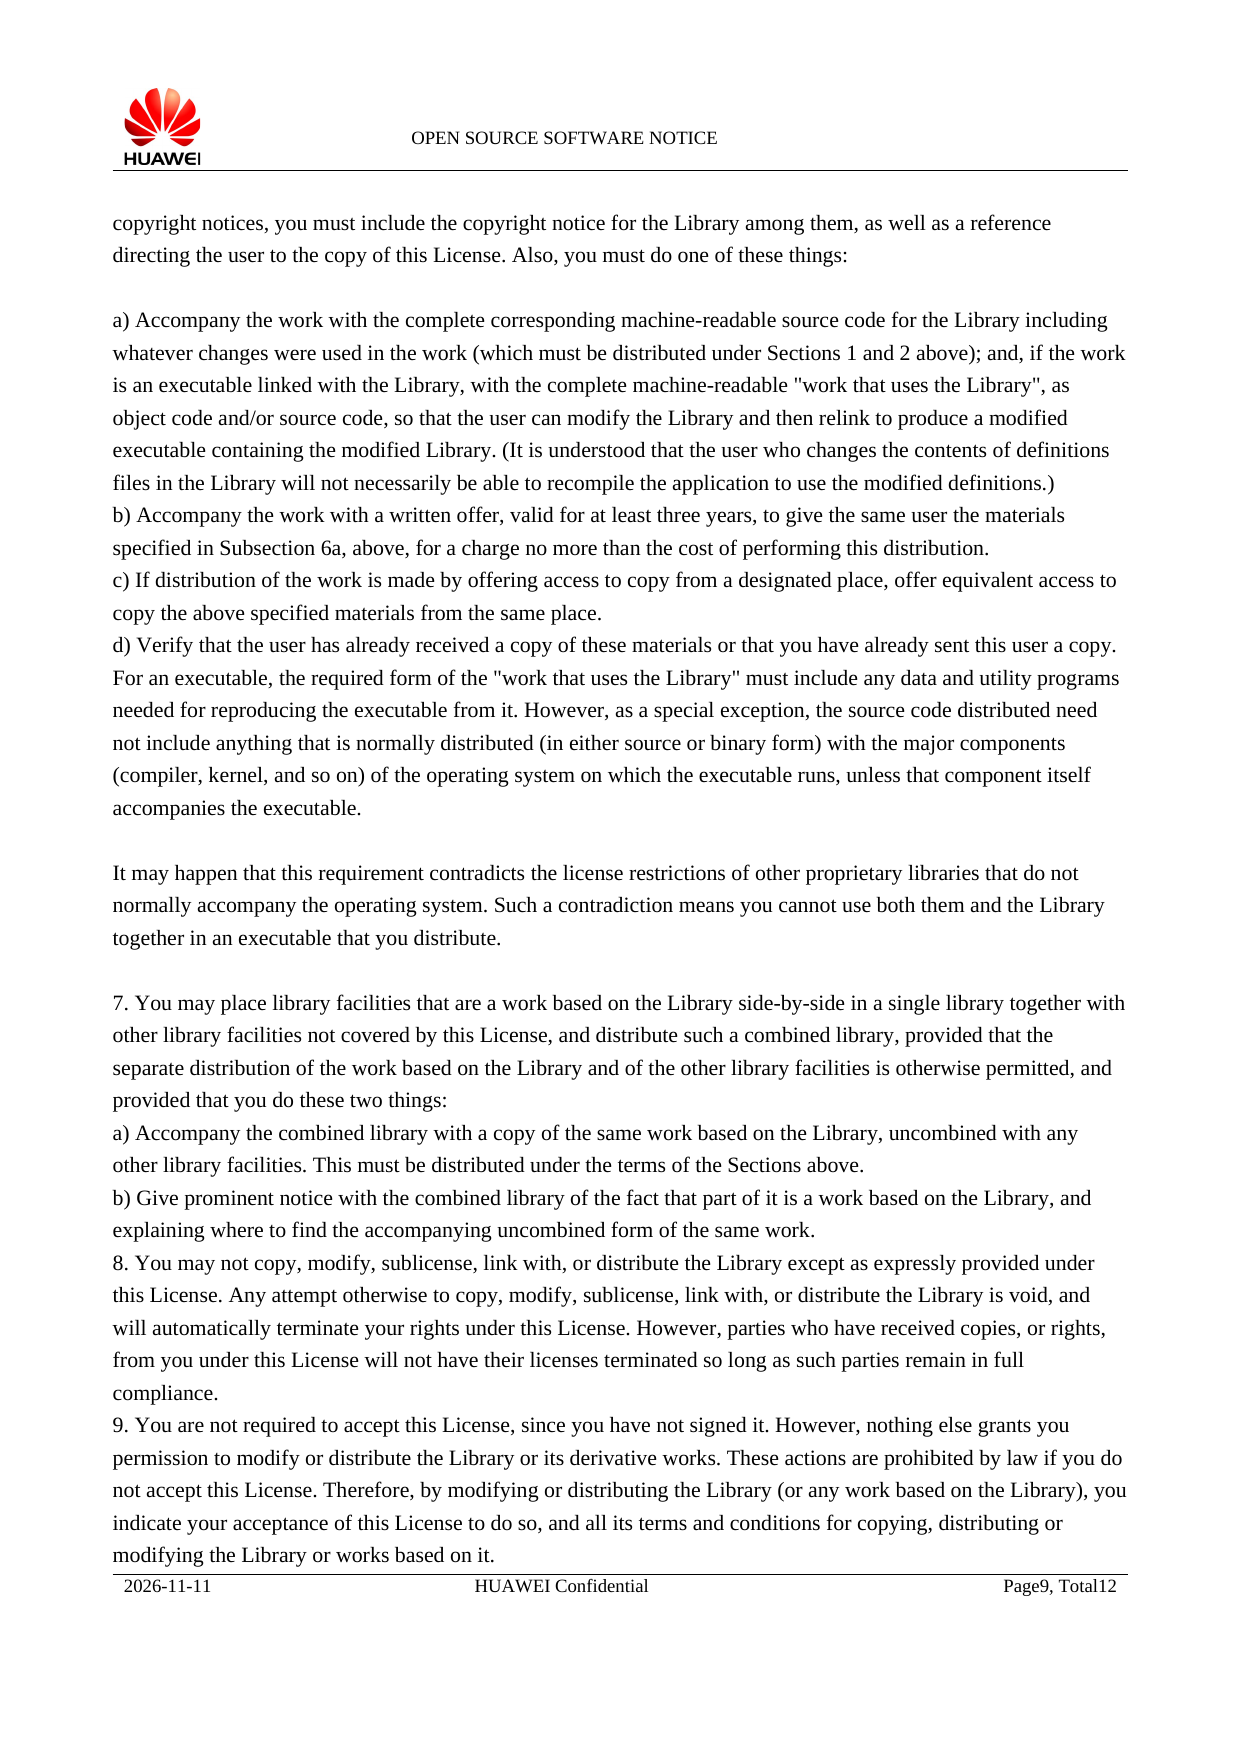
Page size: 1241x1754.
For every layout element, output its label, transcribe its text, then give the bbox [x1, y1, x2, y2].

picture [124, 88, 201, 165]
